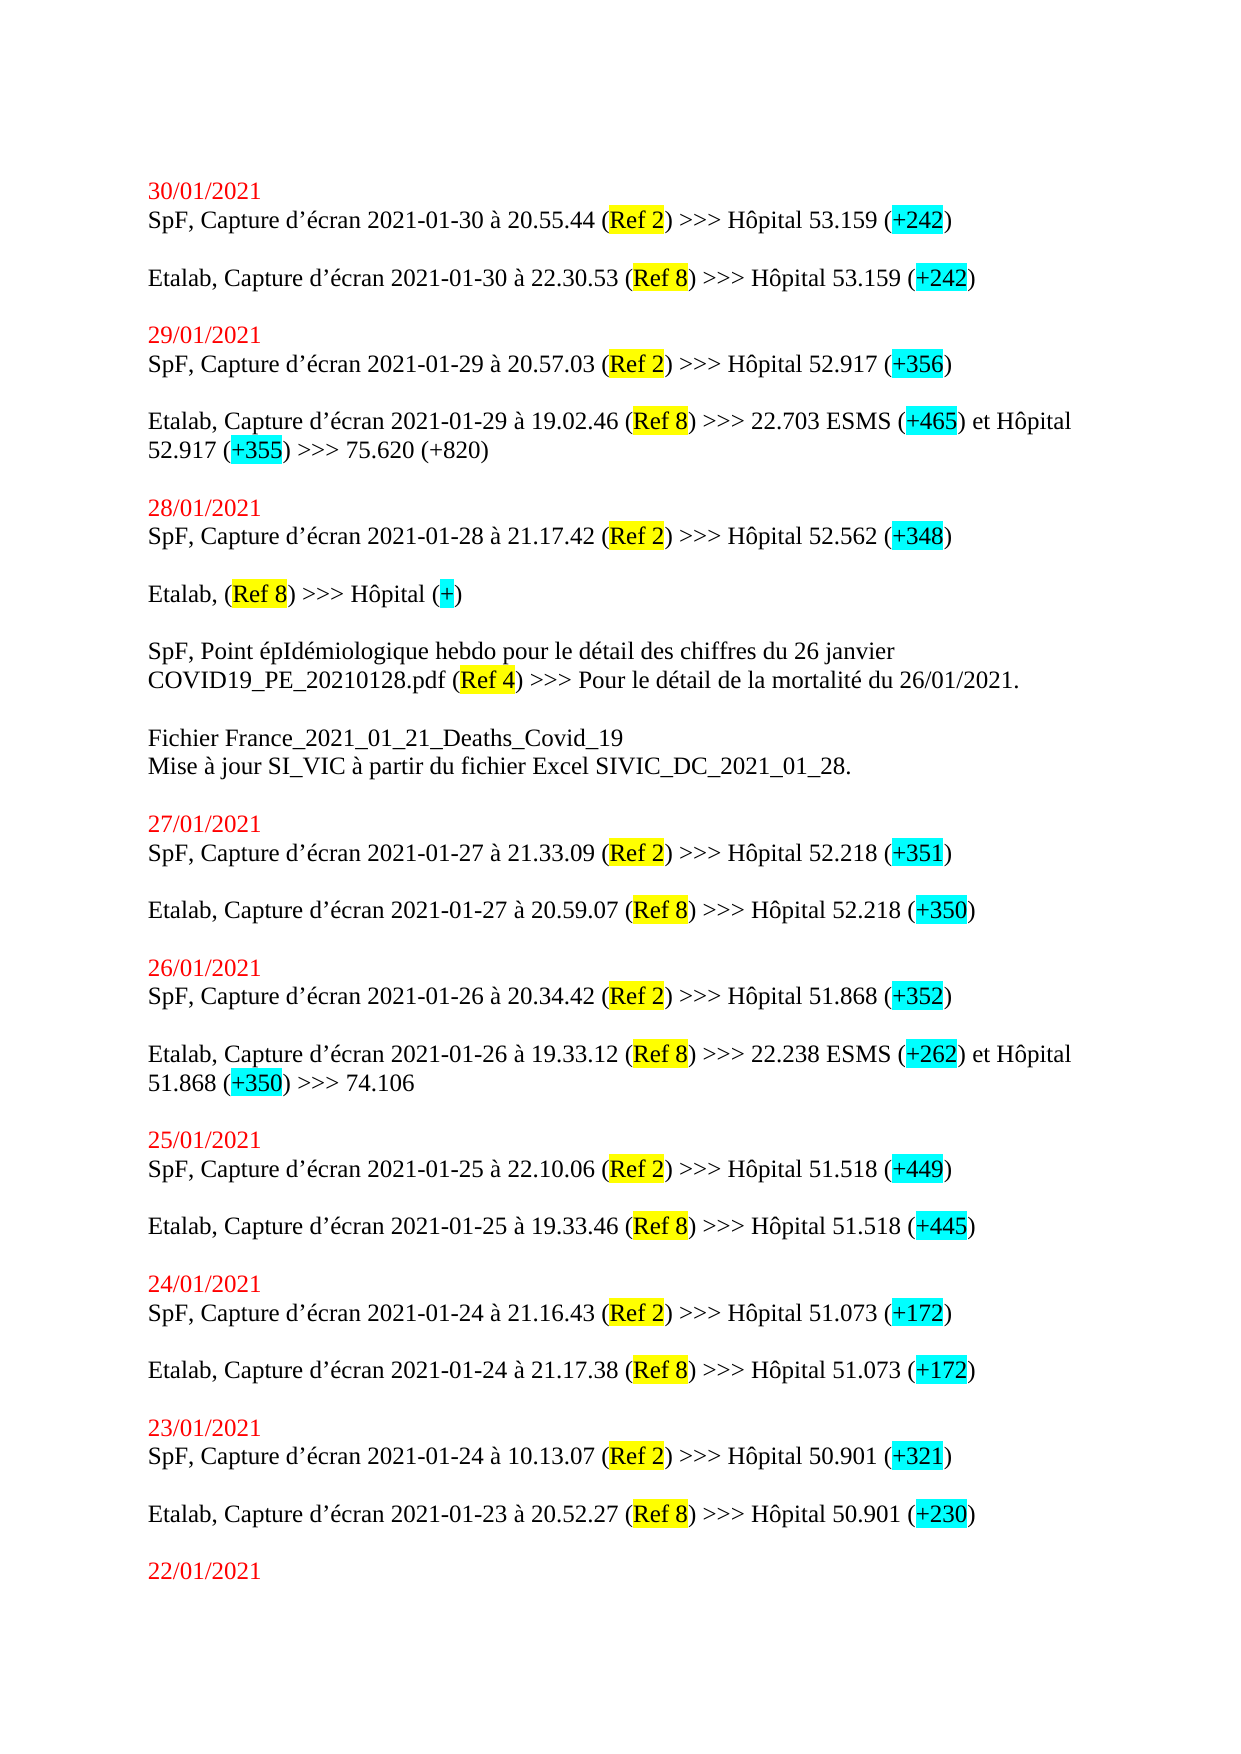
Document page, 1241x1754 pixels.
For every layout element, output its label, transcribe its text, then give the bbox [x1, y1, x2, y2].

text Mise à jour SI_VIC à partir du fichier Excel SIVIC_DC_2021_01_28. [148, 751, 1093, 780]
text SpF, Capture d’écran 2021-01-27 à 21.33.09 (Ref 2) >>> Hôpital 52.218 (+351) [664, 838, 892, 866]
text SpF, Capture d’écran 2021-01-29 à 20.57.03 (Ref 2) >>> Hôpital 52.917 (+356) [664, 349, 892, 378]
text SpF, Capture d’écran 2021-01-26 à 20.34.42 (Ref 2) >>> Hôpital 51.868 (+352) [664, 981, 892, 1010]
text Etalab, (Ref 8) >>> Hôpital (+) [148, 579, 232, 608]
text Etalab, Capture d’écran 2021-01-29 à 19.02.46 (Ref 8) >>> 22.703 ESMS (+465) et Hôpital 52.917 (+355) >>> 75.620 (+820) [148, 406, 1093, 464]
text SpF, Capture d’écran 2021-01-30 à 20.55.44 (Ref 2) >>> Hôpital 53.159 (+242) [664, 205, 892, 234]
text 26/01/2021 [148, 953, 1093, 981]
text Etalab, Capture d’écran 2021-01-26 à 19.33.12 (Ref 8) >>> 22.238 ESMS (+262) et Hôpital 51.868 (+350) >>> 74.106 [148, 1039, 1093, 1096]
text SpF, Capture d’écran 2021-01-25 à 22.10.06 (Ref 2) >>> Hôpital 51.518 (+449) [148, 1154, 609, 1183]
text Etalab, Capture d’écran 2021-01-24 à 21.17.38 (Ref 8) >>> Hôpital 51.073 (+172) [148, 1355, 633, 1384]
text SpF, Point épIdémiologique hebdo pour le détail des chiffres du 26 janvier COVID19_PE_20210128.pdf (Ref 4) >>> Pour le détail de la mortalité du 26/01/2021. [148, 636, 1093, 694]
text SpF, Capture d’écran 2021-01-30 à 20.55.44 (Ref 2) >>> Hôpital 53.159 (+242) [148, 205, 609, 234]
text 28/01/2021 [148, 493, 1093, 521]
text Etalab, Capture d’écran 2021-01-25 à 19.33.46 (Ref 8) >>> Hôpital 51.518 (+445) [688, 1211, 916, 1240]
text Etalab, Capture d’écran 2021-01-30 à 22.30.53 (Ref 8) >>> Hôpital 53.159 (+242) [688, 263, 916, 291]
text Etalab, Capture d’écran 2021-01-23 à 20.52.27 (Ref 8) >>> Hôpital 50.901 (+230) [688, 1499, 916, 1528]
text Etalab, (Ref 8) >>> Hôpital (+) [454, 579, 1093, 608]
text Etalab, (Ref 8) >>> Hôpital (+) [287, 579, 440, 608]
text Etalab, Capture d’écran 2021-01-30 à 22.30.53 (Ref 8) >>> Hôpital 53.159 (+242) [148, 263, 633, 291]
text Etalab, Capture d’écran 2021-01-27 à 20.59.07 (Ref 8) >>> Hôpital 52.218 (+350) [688, 895, 916, 924]
text 29/01/2021 [148, 320, 1093, 349]
text SpF, Capture d’écran 2021-01-24 à 21.16.43 (Ref 2) >>> Hôpital 51.073 (+172) [148, 1298, 609, 1326]
text SpF, Capture d’écran 2021-01-29 à 20.57.03 (Ref 2) >>> Hôpital 52.917 (+356) [148, 349, 609, 378]
text 23/01/2021 [148, 1413, 1093, 1441]
text SpF, Capture d’écran 2021-01-24 à 10.13.07 (Ref 2) >>> Hôpital 50.901 (+321) [148, 1441, 609, 1470]
text 24/01/2021 [148, 1269, 1093, 1298]
text Fichier France_2021_01_21_Deaths_Covid_19 [148, 723, 1093, 751]
text SpF, Capture d’écran 2021-01-28 à 21.17.42 (Ref 2) >>> Hôpital 52.562 (+348) [148, 521, 609, 550]
text 25/01/2021 [148, 1125, 1093, 1154]
text 27/01/2021 [148, 809, 1093, 838]
text Etalab, Capture d’écran 2021-01-27 à 20.59.07 (Ref 8) >>> Hôpital 52.218 (+350) [148, 895, 633, 924]
text SpF, Capture d’écran 2021-01-27 à 21.33.09 (Ref 2) >>> Hôpital 52.218 (+351) [148, 838, 609, 866]
text SpF, Capture d’écran 2021-01-26 à 20.34.42 (Ref 2) >>> Hôpital 51.868 (+352) [148, 981, 609, 1010]
text Etalab, Capture d’écran 2021-01-25 à 19.33.46 (Ref 8) >>> Hôpital 51.518 (+445) [148, 1211, 633, 1240]
text SpF, Capture d’écran 2021-01-24 à 21.16.43 (Ref 2) >>> Hôpital 51.073 (+172) [664, 1298, 892, 1326]
text SpF, Capture d’écran 2021-01-25 à 22.10.06 (Ref 2) >>> Hôpital 51.518 (+449) [664, 1154, 892, 1183]
text 30/01/2021 [148, 176, 1093, 205]
text 22/01/2021 [148, 1556, 1093, 1585]
text Etalab, Capture d’écran 2021-01-23 à 20.52.27 (Ref 8) >>> Hôpital 50.901 (+230) [148, 1499, 633, 1528]
text SpF, Capture d’écran 2021-01-24 à 10.13.07 (Ref 2) >>> Hôpital 50.901 (+321) [664, 1441, 892, 1470]
text SpF, Capture d’écran 2021-01-28 à 21.17.42 (Ref 2) >>> Hôpital 52.562 (+348) [664, 521, 892, 550]
text Etalab, Capture d’écran 2021-01-24 à 21.17.38 (Ref 8) >>> Hôpital 51.073 (+172) [688, 1355, 916, 1384]
